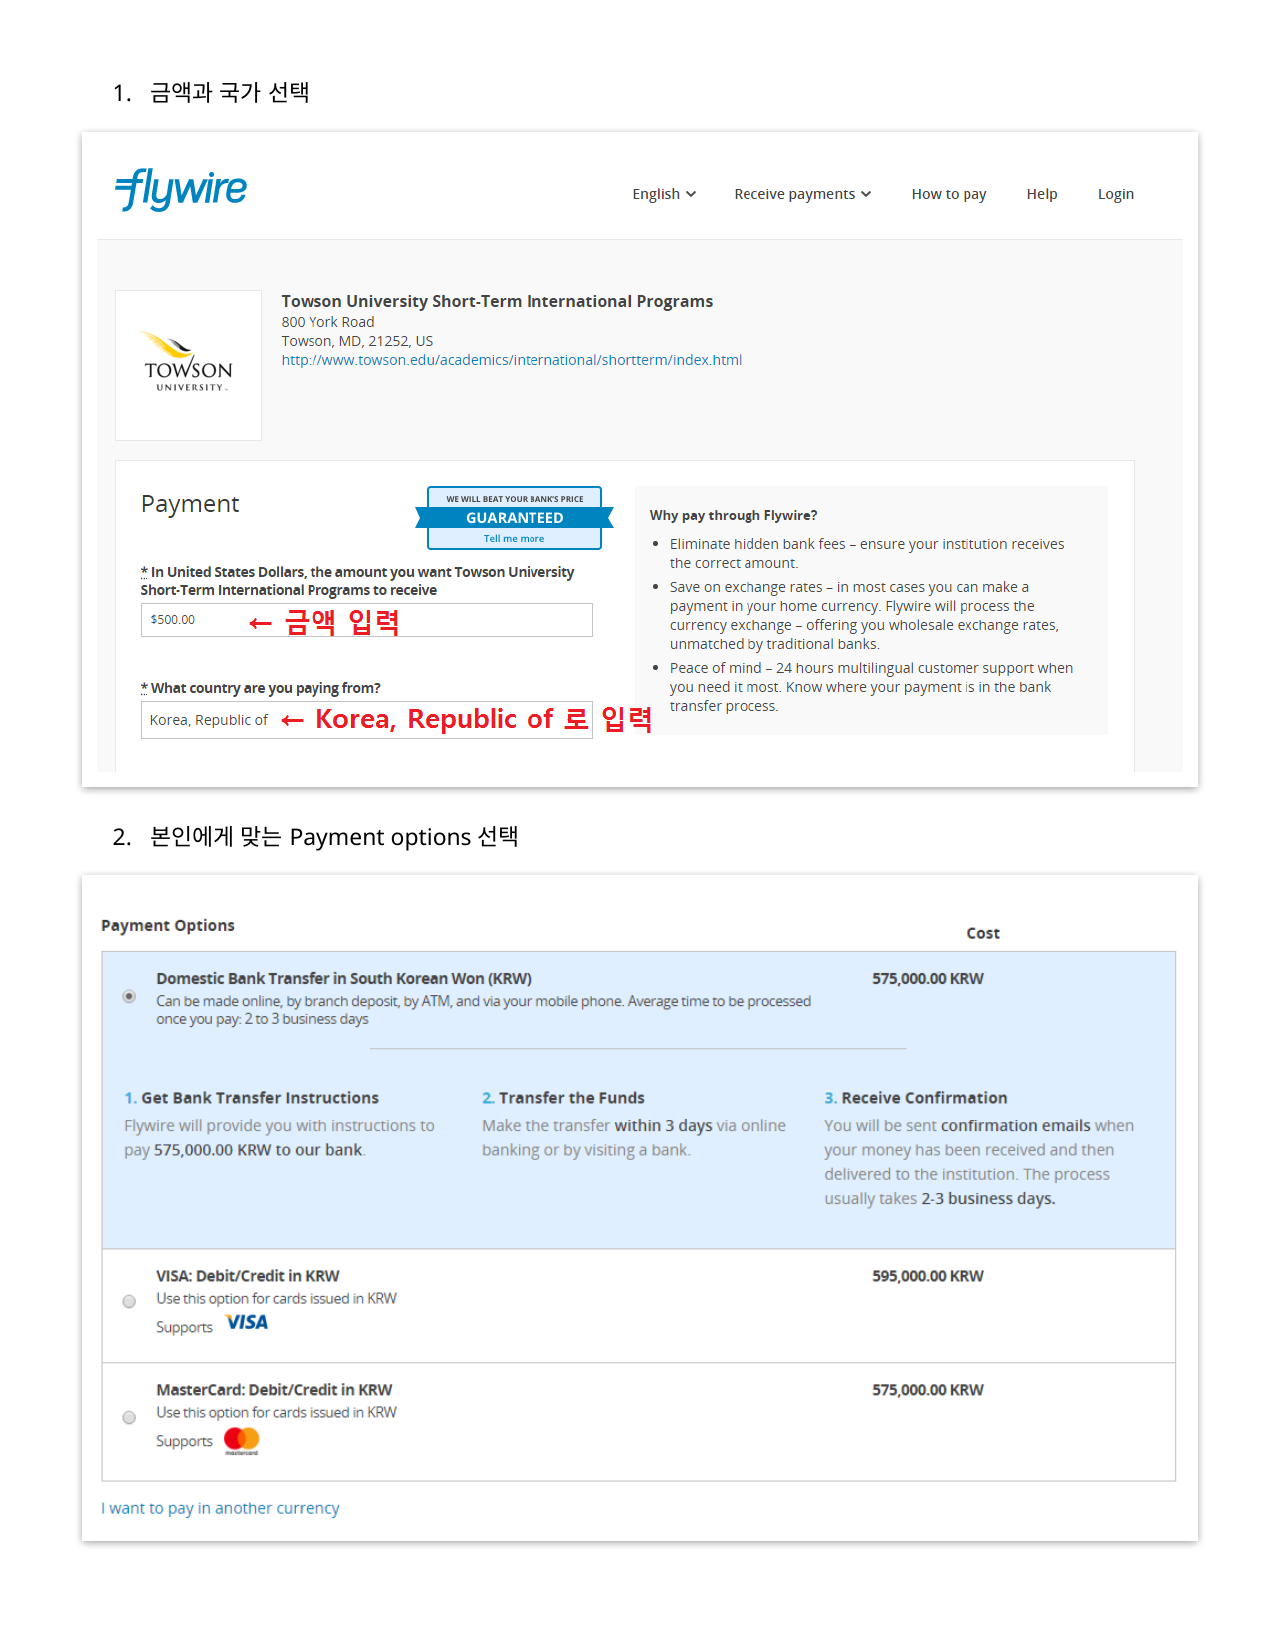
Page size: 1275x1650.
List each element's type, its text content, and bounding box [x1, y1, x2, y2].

picture [97, 890, 1183, 1526]
picture [97, 146, 1183, 772]
list 금액과 국가 선택 [112, 75, 1200, 108]
list 본인에게 맞는 Payment options 선택 [112, 818, 1200, 852]
